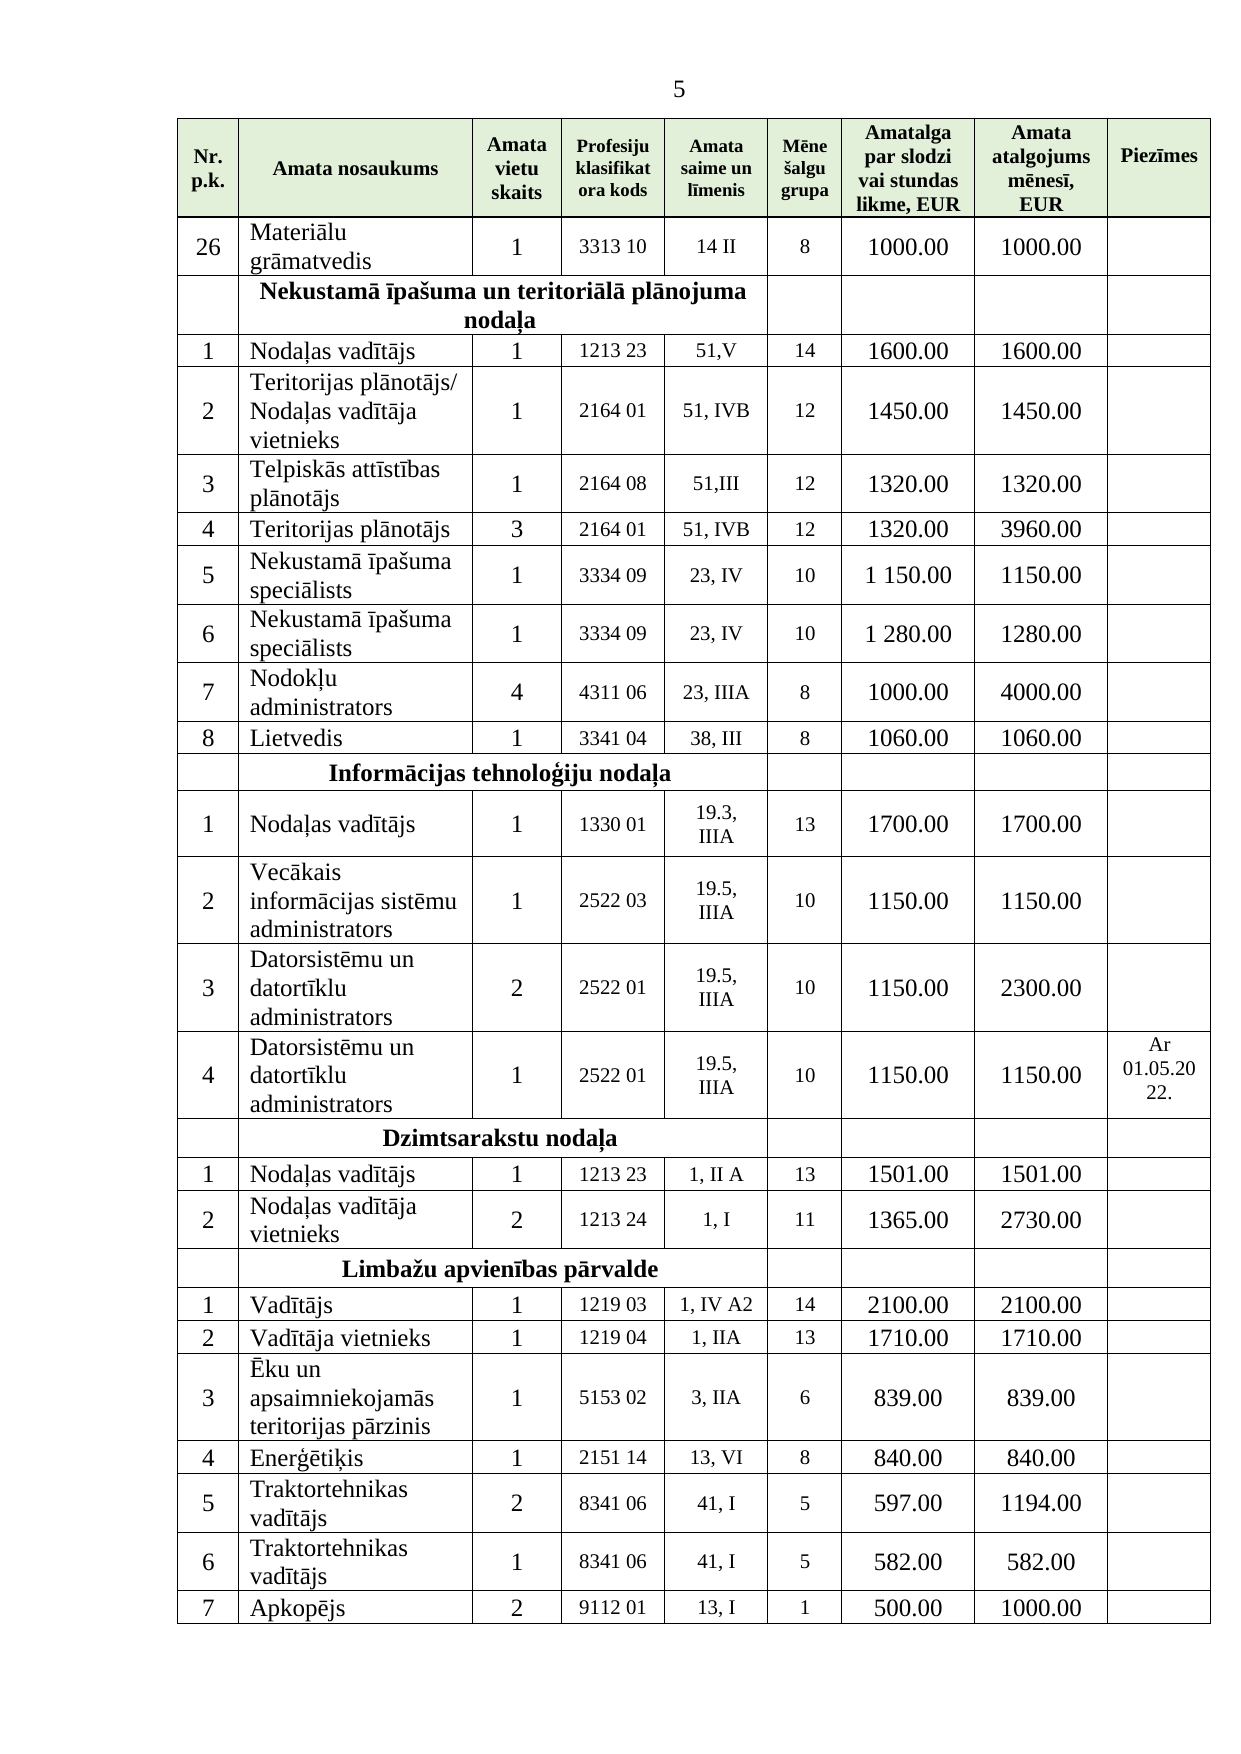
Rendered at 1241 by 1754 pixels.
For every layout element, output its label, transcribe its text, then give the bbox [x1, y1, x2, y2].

table_cell 1213 23 [562, 335, 664, 366]
table_cell 1150.00 [975, 857, 1107, 943]
table_cell 1320.00 [975, 455, 1107, 512]
table_cell 2522 03 [562, 857, 664, 943]
table_cell Nodaļas vadītājs [239, 335, 472, 366]
table_cell 1 [473, 722, 561, 753]
table_cell 1 150.00 [842, 546, 974, 603]
table_cell [975, 1119, 1107, 1157]
table_cell 14 II [665, 218, 767, 275]
table_cell Lietvedis [239, 722, 472, 753]
table_cell 1060.00 [842, 722, 974, 753]
table_cell [1108, 1591, 1210, 1623]
table_cell 4 [178, 513, 238, 545]
table_cell 19.5, IIIA [665, 1032, 767, 1118]
table_cell 1 [178, 1288, 238, 1320]
table_cell 4 [178, 1032, 238, 1118]
table_cell Informācijas tehnoloģiju nodaļa [239, 754, 767, 790]
table_cell Apkopējs [239, 1591, 472, 1623]
table_cell [975, 1249, 1107, 1287]
table_cell Traktortehnikas vadītājs [239, 1474, 472, 1532]
table_cell 1600.00 [975, 335, 1107, 366]
table_cell 3313 10 [562, 218, 664, 275]
table_cell 51, IVB [665, 513, 767, 545]
table_cell 839.00 [975, 1354, 1107, 1440]
table_cell 1 [473, 335, 561, 366]
table_cell 3 [473, 513, 561, 545]
table_cell 839.00 [842, 1354, 974, 1440]
table_cell 2730.00 [975, 1191, 1107, 1248]
table_cell 51,V [665, 335, 767, 366]
table_cell 2 [178, 857, 238, 943]
table_cell 1, IIA [665, 1321, 767, 1353]
table_cell 1219 04 [562, 1321, 664, 1353]
table_cell 2 [473, 944, 561, 1031]
table_header Profesiju klasifikatora kods [562, 119, 664, 216]
table_cell 13 [768, 791, 841, 856]
table_cell 5 [768, 1474, 841, 1532]
table_cell [1108, 722, 1210, 753]
table_cell [1108, 1321, 1210, 1353]
table_cell 4000.00 [975, 663, 1107, 721]
table_cell 1 [473, 1158, 561, 1190]
table_cell Nekustamā īpašuma speciālists [239, 546, 472, 603]
table_cell 5153 02 [562, 1354, 664, 1440]
table_cell 4 [473, 663, 561, 721]
table_cell 2300.00 [975, 944, 1107, 1031]
table_cell 1 [473, 1032, 561, 1118]
table_cell 840.00 [975, 1441, 1107, 1473]
table_cell Materiālu grāmatvedis [239, 218, 472, 275]
table_cell [768, 276, 841, 333]
table_cell 1213 24 [562, 1191, 664, 1248]
table_header Amata saime un līmenis [665, 119, 767, 216]
table_cell 1060.00 [975, 722, 1107, 753]
table_cell [1108, 455, 1210, 512]
table_cell 1000.00 [842, 218, 974, 275]
table_cell 13, VI [665, 1441, 767, 1473]
table_cell 14 [768, 335, 841, 366]
table_cell 1213 23 [562, 1158, 664, 1190]
table_cell [1108, 605, 1210, 662]
table_cell 1 [473, 367, 561, 453]
table_cell 1320.00 [842, 455, 974, 512]
table_cell 3334 09 [562, 546, 664, 603]
table_cell Vadītājs [239, 1288, 472, 1320]
table_cell 10 [768, 1032, 841, 1118]
table_cell 7 [178, 663, 238, 721]
table_cell 8341 06 [562, 1533, 664, 1590]
table_cell 13, I [665, 1591, 767, 1623]
table_cell 2151 14 [562, 1441, 664, 1473]
table_cell [975, 754, 1107, 790]
table_cell Nekustamā īpašuma un teritoriālā plānojuma nodaļa [239, 276, 767, 333]
table_cell 1 [768, 1591, 841, 1623]
table_cell 1, II A [665, 1158, 767, 1190]
table_cell 8 [768, 1441, 841, 1473]
table_cell Datorsistēmu un datortīklu administrators [239, 1032, 472, 1118]
table_header Piezīmes [1108, 119, 1210, 216]
table_cell Ēku un apsaimniekojamās teritorijas pārzinis [239, 1354, 472, 1440]
table_cell [178, 276, 238, 333]
table_cell 1, IV A2 [665, 1288, 767, 1320]
table_cell [1108, 218, 1210, 275]
table_cell 1000.00 [975, 1591, 1107, 1623]
table_cell 1700.00 [842, 791, 974, 856]
table_cell Limbažu apvienības pārvalde [239, 1249, 767, 1287]
table_cell 1280.00 [975, 605, 1107, 662]
table_cell Nekustamā īpašuma speciālists [239, 605, 472, 662]
table_cell 1 [473, 857, 561, 943]
table_cell [768, 1249, 841, 1287]
table_cell Teritorijas plānotājs/ Nodaļas vadītāja vietnieks [239, 367, 472, 453]
table_cell 8 [768, 722, 841, 753]
table_cell 1 [473, 605, 561, 662]
table_cell 13 [768, 1321, 841, 1353]
table_cell 1 [178, 335, 238, 366]
table_cell Vadītāja vietnieks [239, 1321, 472, 1353]
table_header Amata nosaukums [239, 119, 472, 216]
table_cell [1108, 944, 1210, 1031]
table_cell 19.5, IIIA [665, 944, 767, 1031]
table_header Amatalga par slodzi vai stundas likme, EUR [842, 119, 974, 216]
table_cell [1108, 754, 1210, 790]
table_cell 2100.00 [975, 1288, 1107, 1320]
table_cell 3 [178, 944, 238, 1031]
table_cell [842, 276, 974, 333]
table_cell 4 [178, 1441, 238, 1473]
table_cell Enerģētiķis [239, 1441, 472, 1473]
table_cell 23, IIIA [665, 663, 767, 721]
table_cell [1108, 513, 1210, 545]
table_header Mēnešalgu grupa [768, 119, 841, 216]
table_cell 1194.00 [975, 1474, 1107, 1532]
table_cell [1108, 1249, 1210, 1287]
table_cell [768, 1119, 841, 1157]
table_cell [1108, 857, 1210, 943]
table_cell [1108, 791, 1210, 856]
table_cell 2100.00 [842, 1288, 974, 1320]
table_cell 14 [768, 1288, 841, 1320]
table_cell [1108, 1354, 1210, 1440]
table_cell 3960.00 [975, 513, 1107, 545]
table_cell 1150.00 [975, 546, 1107, 603]
table_cell 13 [768, 1158, 841, 1190]
table_cell 38, III [665, 722, 767, 753]
table_cell Teritorijas plānotājs [239, 513, 472, 545]
table_cell [178, 1119, 238, 1157]
table_cell 3 [178, 455, 238, 512]
table_cell Vecākais informācijas sistēmu administrators [239, 857, 472, 943]
table_cell 1 [473, 1533, 561, 1590]
table_cell Nodaļas vadītāja vietnieks [239, 1191, 472, 1248]
table_cell [842, 1119, 974, 1157]
table_cell 2 [178, 367, 238, 453]
table_cell [178, 1249, 238, 1287]
table_cell 582.00 [975, 1533, 1107, 1590]
table_cell 5 [178, 546, 238, 603]
table_cell 2 [473, 1591, 561, 1623]
table_cell 1710.00 [842, 1321, 974, 1353]
table_cell 6 [178, 605, 238, 662]
table_cell 1501.00 [975, 1158, 1107, 1190]
table_cell 1 [473, 218, 561, 275]
table_cell 2164 08 [562, 455, 664, 512]
table_cell 1365.00 [842, 1191, 974, 1248]
table_cell [1108, 1533, 1210, 1590]
table_cell 10 [768, 944, 841, 1031]
table_cell 1600.00 [842, 335, 974, 366]
table_cell 23, IV [665, 546, 767, 603]
table_cell 840.00 [842, 1441, 974, 1473]
table_cell 1 [473, 1354, 561, 1440]
table_cell Nodaļas vadītājs [239, 1158, 472, 1190]
table_cell 1320.00 [842, 513, 974, 545]
table_cell 5 [768, 1533, 841, 1590]
table_cell 582.00 [842, 1533, 974, 1590]
table_cell 51, IVB [665, 367, 767, 453]
table_cell 8 [768, 218, 841, 275]
table_cell 10 [768, 546, 841, 603]
table_cell 500.00 [842, 1591, 974, 1623]
table_cell 1 [473, 1321, 561, 1353]
table_cell [1108, 1158, 1210, 1190]
table_cell 8341 06 [562, 1474, 664, 1532]
table_cell 11 [768, 1191, 841, 1248]
table_cell [1108, 367, 1210, 453]
table_cell 1150.00 [842, 1032, 974, 1118]
table_cell 2164 01 [562, 367, 664, 453]
table_cell Datorsistēmu un datortīklu administrators [239, 944, 472, 1031]
table_cell 2522 01 [562, 944, 664, 1031]
table_cell 2 [473, 1474, 561, 1532]
table_cell 2 [178, 1191, 238, 1248]
table_cell 1 [178, 1158, 238, 1190]
table_cell 10 [768, 605, 841, 662]
table_cell 3334 09 [562, 605, 664, 662]
table_cell 1710.00 [975, 1321, 1107, 1353]
table_cell 1 [473, 791, 561, 856]
table_cell 2164 01 [562, 513, 664, 545]
table_cell 1219 03 [562, 1288, 664, 1320]
table_header Amata atalgojums mēnesī, EUR [975, 119, 1107, 216]
table_cell 1700.00 [975, 791, 1107, 856]
table_cell 1150.00 [842, 857, 974, 943]
table_cell 8 [768, 663, 841, 721]
table_cell [1108, 1441, 1210, 1473]
table_cell 7 [178, 1591, 238, 1623]
table_cell [842, 754, 974, 790]
table_cell 1 [473, 455, 561, 512]
table_cell 6 [768, 1354, 841, 1440]
table_cell 12 [768, 367, 841, 453]
table_cell 2 [473, 1191, 561, 1248]
table_header Amata vietu skaits [473, 119, 561, 216]
table_cell 6 [178, 1533, 238, 1590]
table_cell Telpiskās attīstības plānotājs [239, 455, 472, 512]
table_cell 26 [178, 218, 238, 275]
table_cell Dzimtsarakstu nodaļa [239, 1119, 767, 1157]
table_cell 1330 01 [562, 791, 664, 856]
table_cell Nodokļu administrators [239, 663, 472, 721]
table_cell 2522 01 [562, 1032, 664, 1118]
table_cell 10 [768, 857, 841, 943]
table_cell 1, I [665, 1191, 767, 1248]
table_cell 3 [178, 1354, 238, 1440]
table_cell 1 [473, 546, 561, 603]
table_cell 23, IV [665, 605, 767, 662]
table_cell 1 [473, 1441, 561, 1473]
table_cell 4311 06 [562, 663, 664, 721]
table_cell 1 280.00 [842, 605, 974, 662]
table_cell 5 [178, 1474, 238, 1532]
table_cell 1501.00 [842, 1158, 974, 1190]
table_cell 9112 01 [562, 1591, 664, 1623]
table_cell [1108, 335, 1210, 366]
table_cell [768, 754, 841, 790]
table_cell 3341 04 [562, 722, 664, 753]
table_cell 1000.00 [842, 663, 974, 721]
table_cell Ar 01.05.2022. [1108, 1032, 1210, 1118]
table_cell 1 [178, 791, 238, 856]
table_cell Traktortehnikas vadītājs [239, 1533, 472, 1590]
table_cell [842, 1249, 974, 1287]
table_cell 1450.00 [842, 367, 974, 453]
table_cell 1 [473, 1288, 561, 1320]
table_cell [1108, 1119, 1210, 1157]
table_cell 1150.00 [842, 944, 974, 1031]
table_cell 597.00 [842, 1474, 974, 1532]
table_cell 12 [768, 455, 841, 512]
table_cell 12 [768, 513, 841, 545]
table_header Nr. p.k. [178, 119, 238, 216]
table_cell 1450.00 [975, 367, 1107, 453]
table_cell 51,III [665, 455, 767, 512]
table_cell 3, IIA [665, 1354, 767, 1440]
table_cell 41, I [665, 1474, 767, 1532]
table_cell 19.3, IIIA [665, 791, 767, 856]
table_cell 2 [178, 1321, 238, 1353]
table_cell [1108, 1288, 1210, 1320]
table_cell [1108, 663, 1210, 721]
table_cell [975, 276, 1107, 333]
table_cell 8 [178, 722, 238, 753]
table_cell [1108, 1474, 1210, 1532]
table_cell [1108, 276, 1210, 333]
table_cell 19.5, IIIA [665, 857, 767, 943]
table_cell [178, 754, 238, 790]
table_cell 1000.00 [975, 218, 1107, 275]
table_cell Nodaļas vadītājs [239, 791, 472, 856]
table_cell 1150.00 [975, 1032, 1107, 1118]
table_cell [1108, 1191, 1210, 1248]
table_cell [1108, 546, 1210, 603]
table_cell 41, I [665, 1533, 767, 1590]
